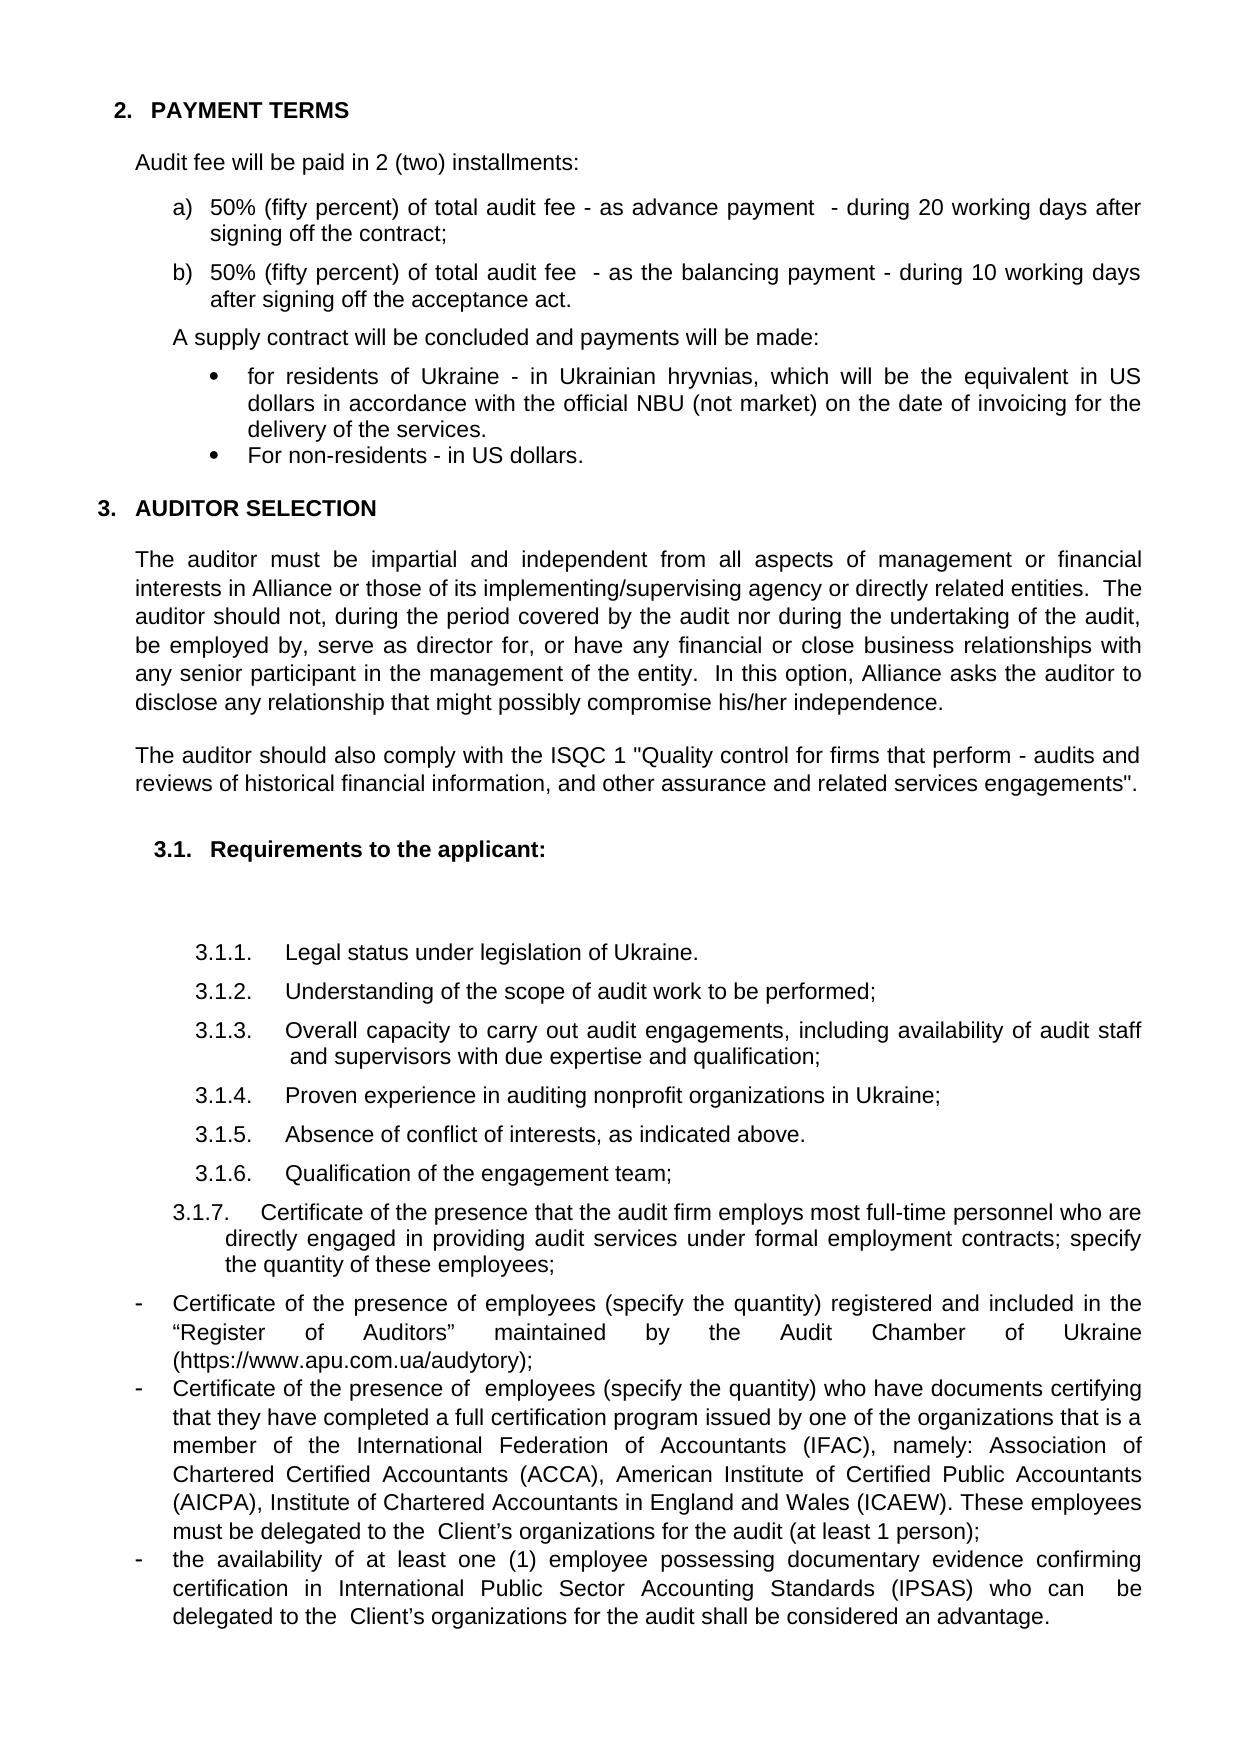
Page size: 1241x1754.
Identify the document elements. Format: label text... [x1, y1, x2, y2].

text Audit fee will be paid in 2 (two) installments: [135, 149, 1143, 175]
list Absence of conflict of interests, as indicated above. [195, 1121, 1143, 1147]
list Overall capacity to carry out audit engagements, including availability of audit staff and supervisors with due expertise and qualification; [195, 1017, 1143, 1069]
list AUDITOR SELECTION [97, 495, 1143, 521]
list Certificate of the presence of employees (specify the quantity) who have documents certifying that they have completed a full certification program issued by one of the organizations that is a member of the International Federation of Accountants (IFAC), namely: Association of Chartered Certified Accountants (ACCA), American Institute of Certified Public Accountants (AICPA), Institute of Chartered Accountants in England and Wales (ICAEW). These employees must be delegated to the Client’s organizations for the audit (at least 1 person); [135, 1375, 1143, 1544]
list Qualification of the engagement team; [195, 1160, 1143, 1186]
text A supply contract will be concluded and payments will be made: [172, 324, 1143, 351]
list the availability of at least one (1) employee possessing documentary evidence confirming certification in International Public Sector Accounting Standards (IPSAS) who can be delegated to the Client’s organizations for the audit shall be considered an advantage. [135, 1546, 1143, 1629]
list Certificate of the presence of employees (specify the quantity) registered and included in the “Register of Auditors” maintained by the Audit Chamber of Ukraine (https://www.apu.com.ua/audytory); [135, 1290, 1143, 1373]
list Understanding of the scope of audit work to be performed; [195, 978, 1143, 1004]
list 50% (fifty percent) of total audit fee - as the balancing payment - during 10 working days after signing off the acceptance act. [172, 259, 1143, 312]
subtitle PAYMENT TERMS [113, 97, 1143, 124]
list Proven experience in auditing nonprofit organizations in Ukraine; [195, 1082, 1143, 1108]
list 50% (fifty percent) of total audit fee - as advance payment - during 20 working days after signing off the contract; [172, 194, 1143, 247]
list for residents of Ukraine - in Ukrainian hryvnias, which will be the equivalent in US dollars in accordance with the official NBU (not market) on the date of invoicing for the delivery of the services. [210, 363, 1143, 442]
list For non-residents - in US dollars. [210, 442, 1143, 469]
list Certificate of the presence that the audit firm employs most full-time personnel who are directly engaged in providing audit services under formal employment contracts; specify the quantity of these employees; [172, 1198, 1143, 1278]
text The auditor must be impartial and independent from all aspects of management or financial interests in Alliance or those of its implementing/supervising agency or directly related entities. The auditor should not, during the period covered by the audit nor during the undertaking of the audit, be employed by, serve as director for, or have any financial or close business relationships with any senior participant in the management of the entity. In this option, Alliance asks the auditor to disclose any relationship that might possibly compromise his/her independence. [135, 546, 1143, 715]
list Legal status under legislation of Ukraine. [195, 939, 1143, 965]
text The auditor should also comply with the ISQC 1 "Quality control for firms that perform - audits and reviews of historical financial information, and other assurance and related services engagements". [135, 742, 1143, 797]
list Requirements to the applicant: [154, 836, 1143, 863]
